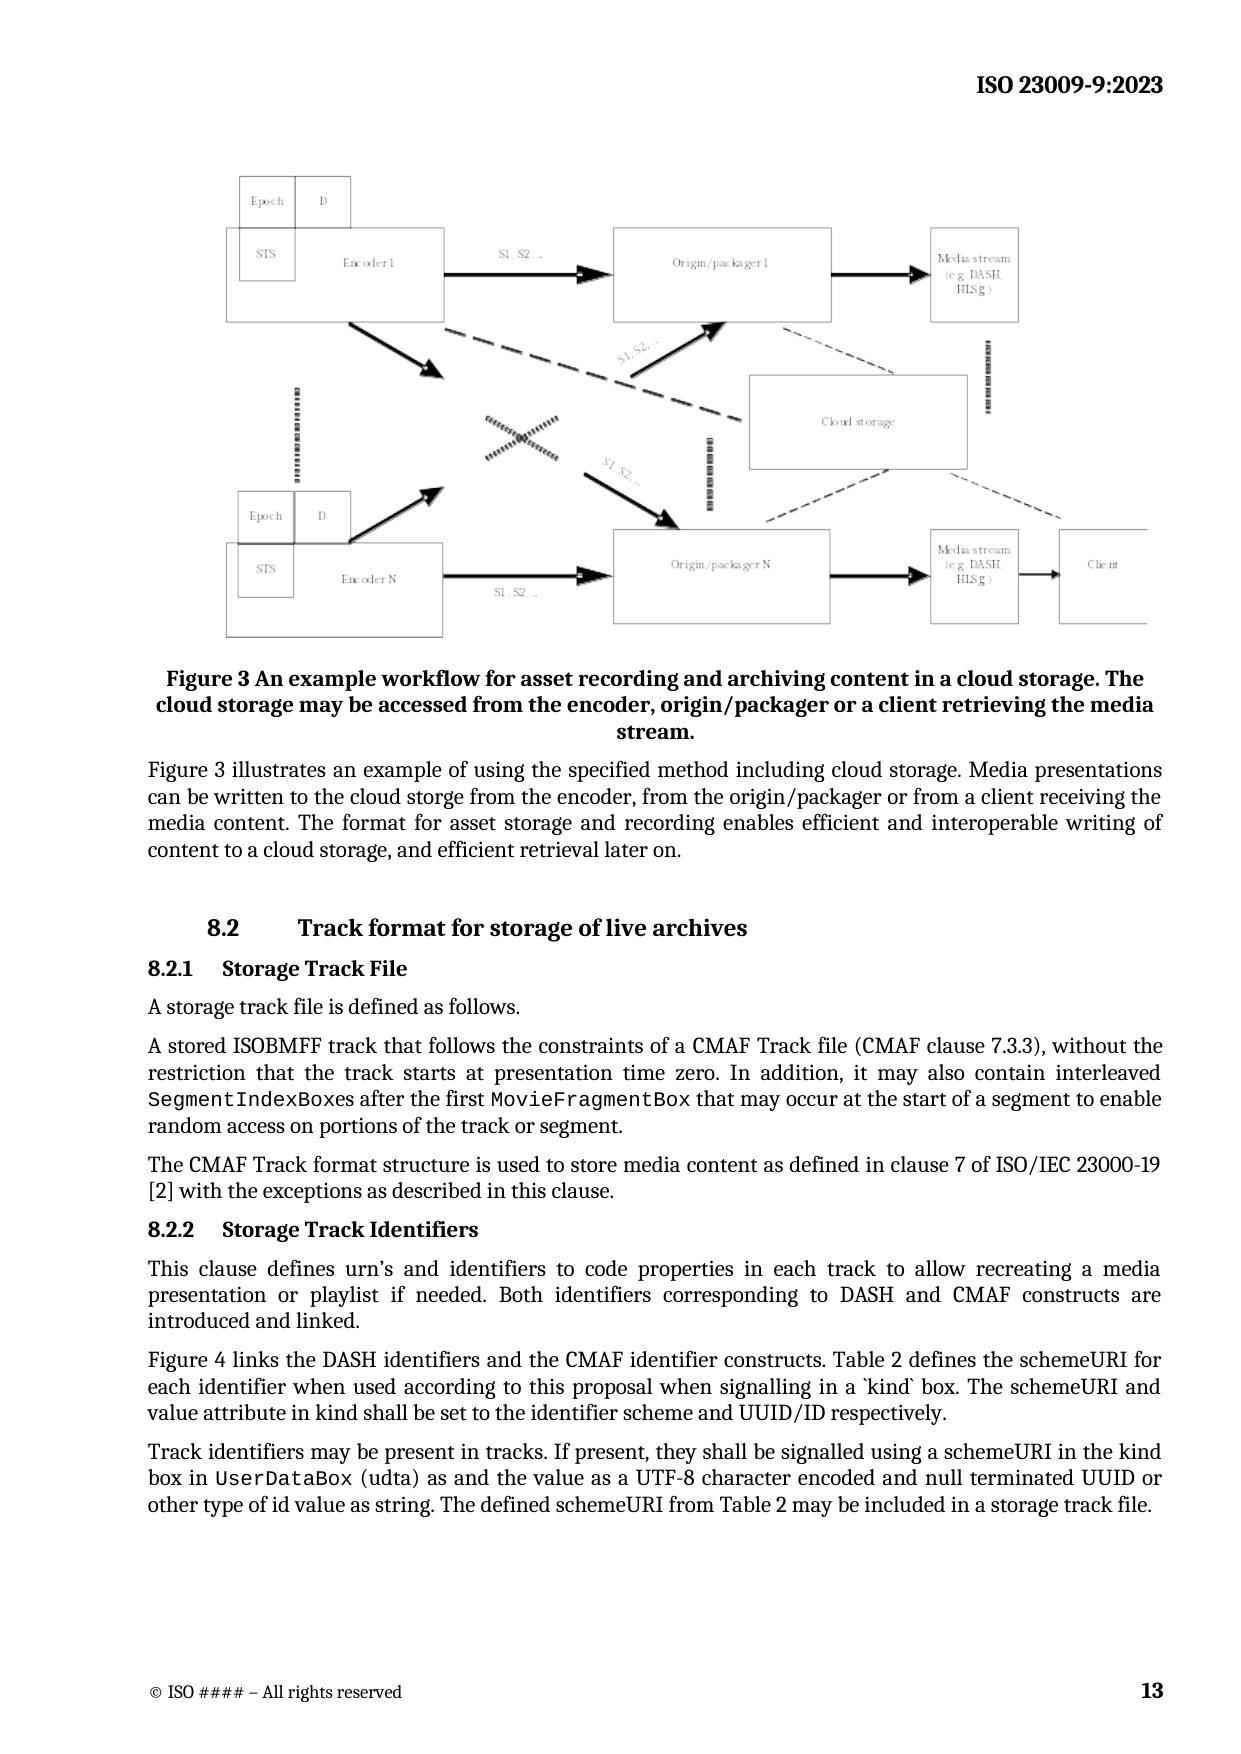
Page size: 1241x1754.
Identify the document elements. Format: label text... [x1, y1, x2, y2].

text The CMAF Track format structure is used to store media content as defined in clause 7 of ISO/IEC 23000-19 [2] with the exceptions as described in this clause. [148, 1151, 1163, 1204]
text Track identifiers may be present in tracks. If present, they shall be signalled using a schemeURI in the kind box in UserDataBox (udta) as and the value as a UTF-8 character encoded and null terminated UUID or other type of id value as string. The defined schemeURI from Table 2 may be included in a storage track file. [148, 1439, 1163, 1518]
text This clause defines urn’s and identifiers to code properties in each track to allow recreating a media presentation or playlist if needed. Both identifiers corresponding to DASH and CMAF constructs are introduced and linked. [148, 1256, 1163, 1334]
text Figure 3 illustrates an example of using the specified method including cloud storage. Media presentations can be written to the cloud storge from the encoder, from the origin/packager or from a client receiving the media content. The format for asset storage and recording enables efficient and interoperable writing of content to a cloud storage, and efficient retrieval later on. [148, 757, 1163, 863]
subtitle Storage Track Identifiers [148, 1217, 1163, 1243]
text A stored ISOBMFF track that follows the constraints of a CMAF Track file (CMAF clause 7.3.3), without the restriction that the track starts at presentation time zero. In addition, it may also contain interleaved SegmentIndexBoxes after the first MovieFragmentBox that may occur at the start of a segment to enable random access on portions of the track or segment. [148, 1033, 1163, 1139]
title Figure 3 An example workflow for asset recording and archiving content in a cloud storage. The cloud storage may be accessed from the encoder, origin/packager or a client retrieving the media stream. [148, 666, 1163, 745]
subtitle Storage Track File [148, 955, 1163, 982]
subtitle Track format for storage of live archives [207, 914, 1163, 943]
text Figure 4 links the DASH identifiers and the CMAF identifier constructs. Table 2 defines the schemeURI for each identifier when used according to this proposal when signalling in a `kind` box. The schemeURI and value attribute in kind shall be set to the identifier scheme and UUID/ID respectively. [148, 1347, 1163, 1426]
text A storage track file is defined as follows. [148, 994, 1163, 1021]
